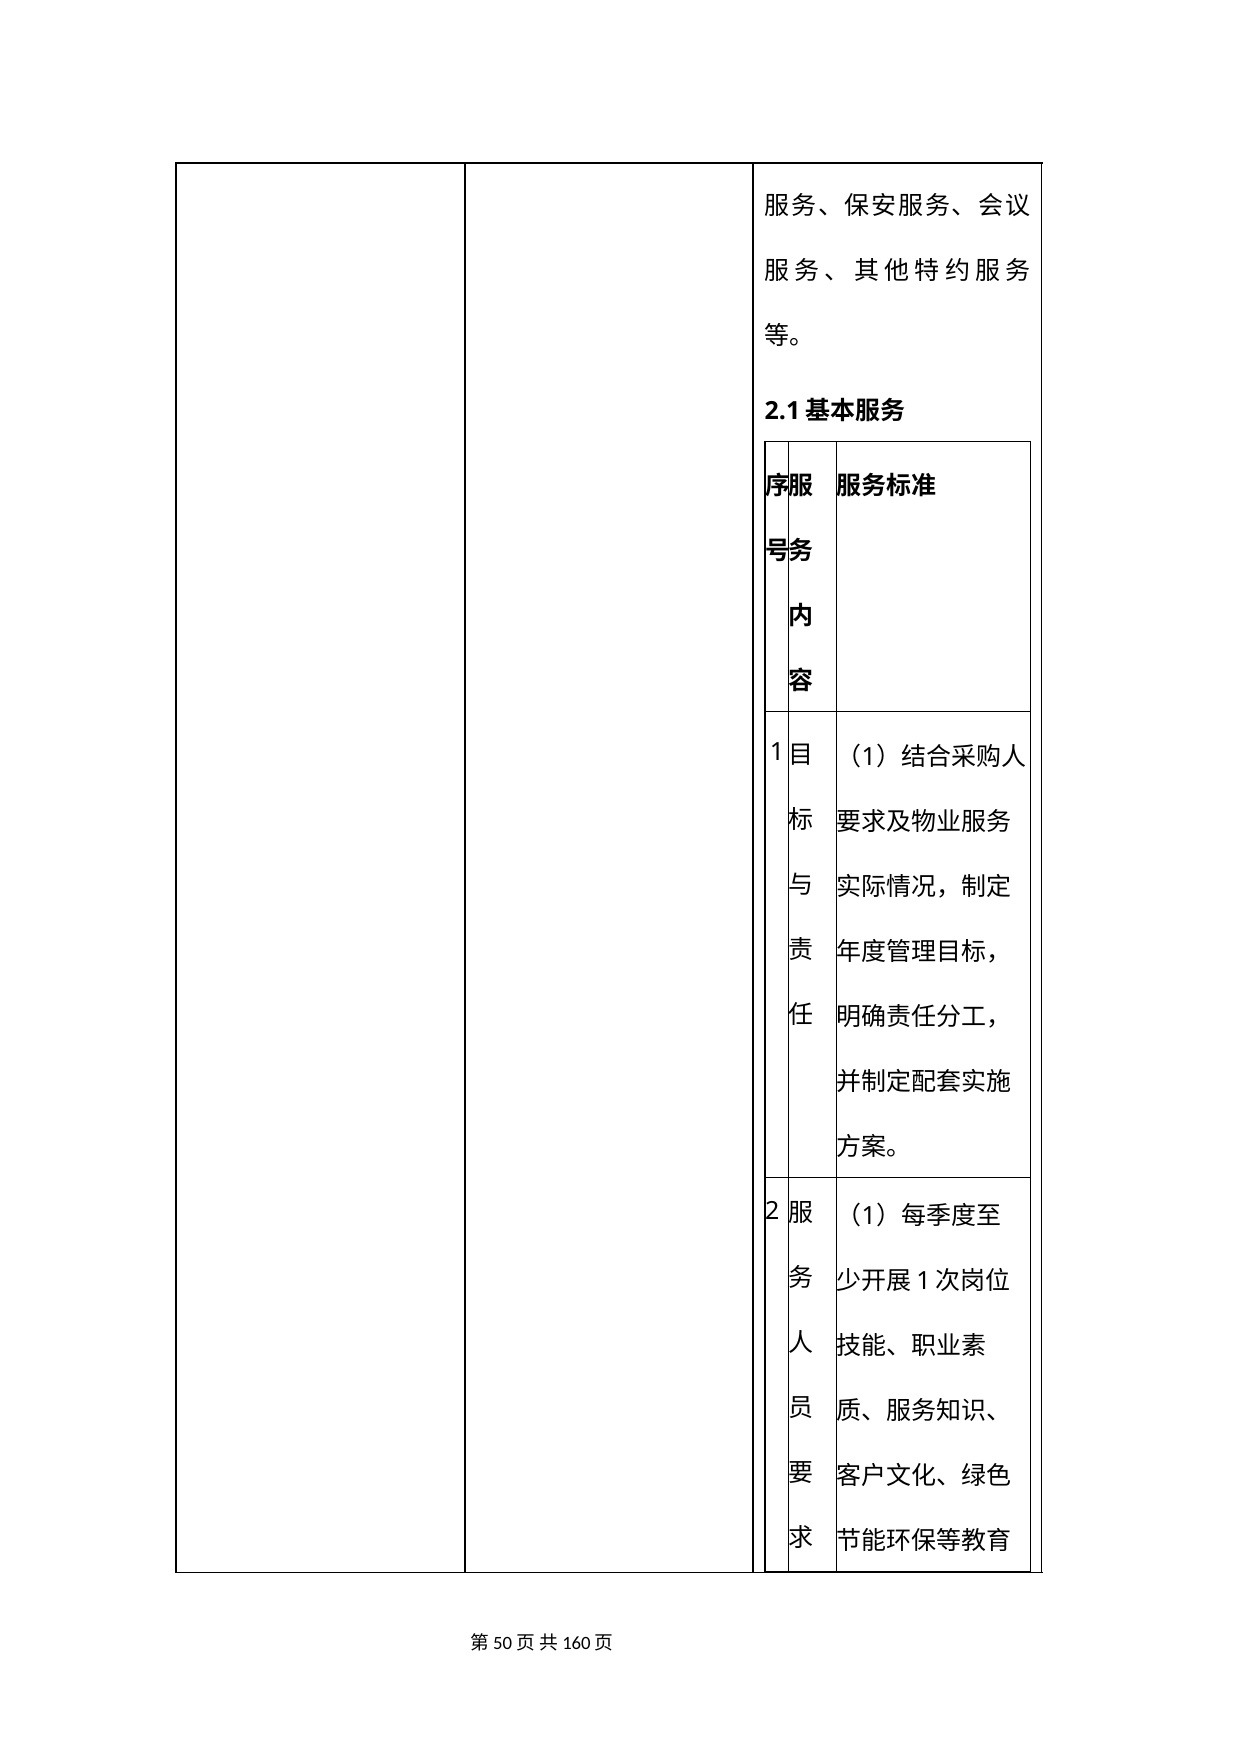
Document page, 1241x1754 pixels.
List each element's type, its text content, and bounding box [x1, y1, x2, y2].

table_cell 2 [177, 164, 464, 1572]
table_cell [754, 164, 1041, 1572]
table_cell [466, 164, 752, 1572]
